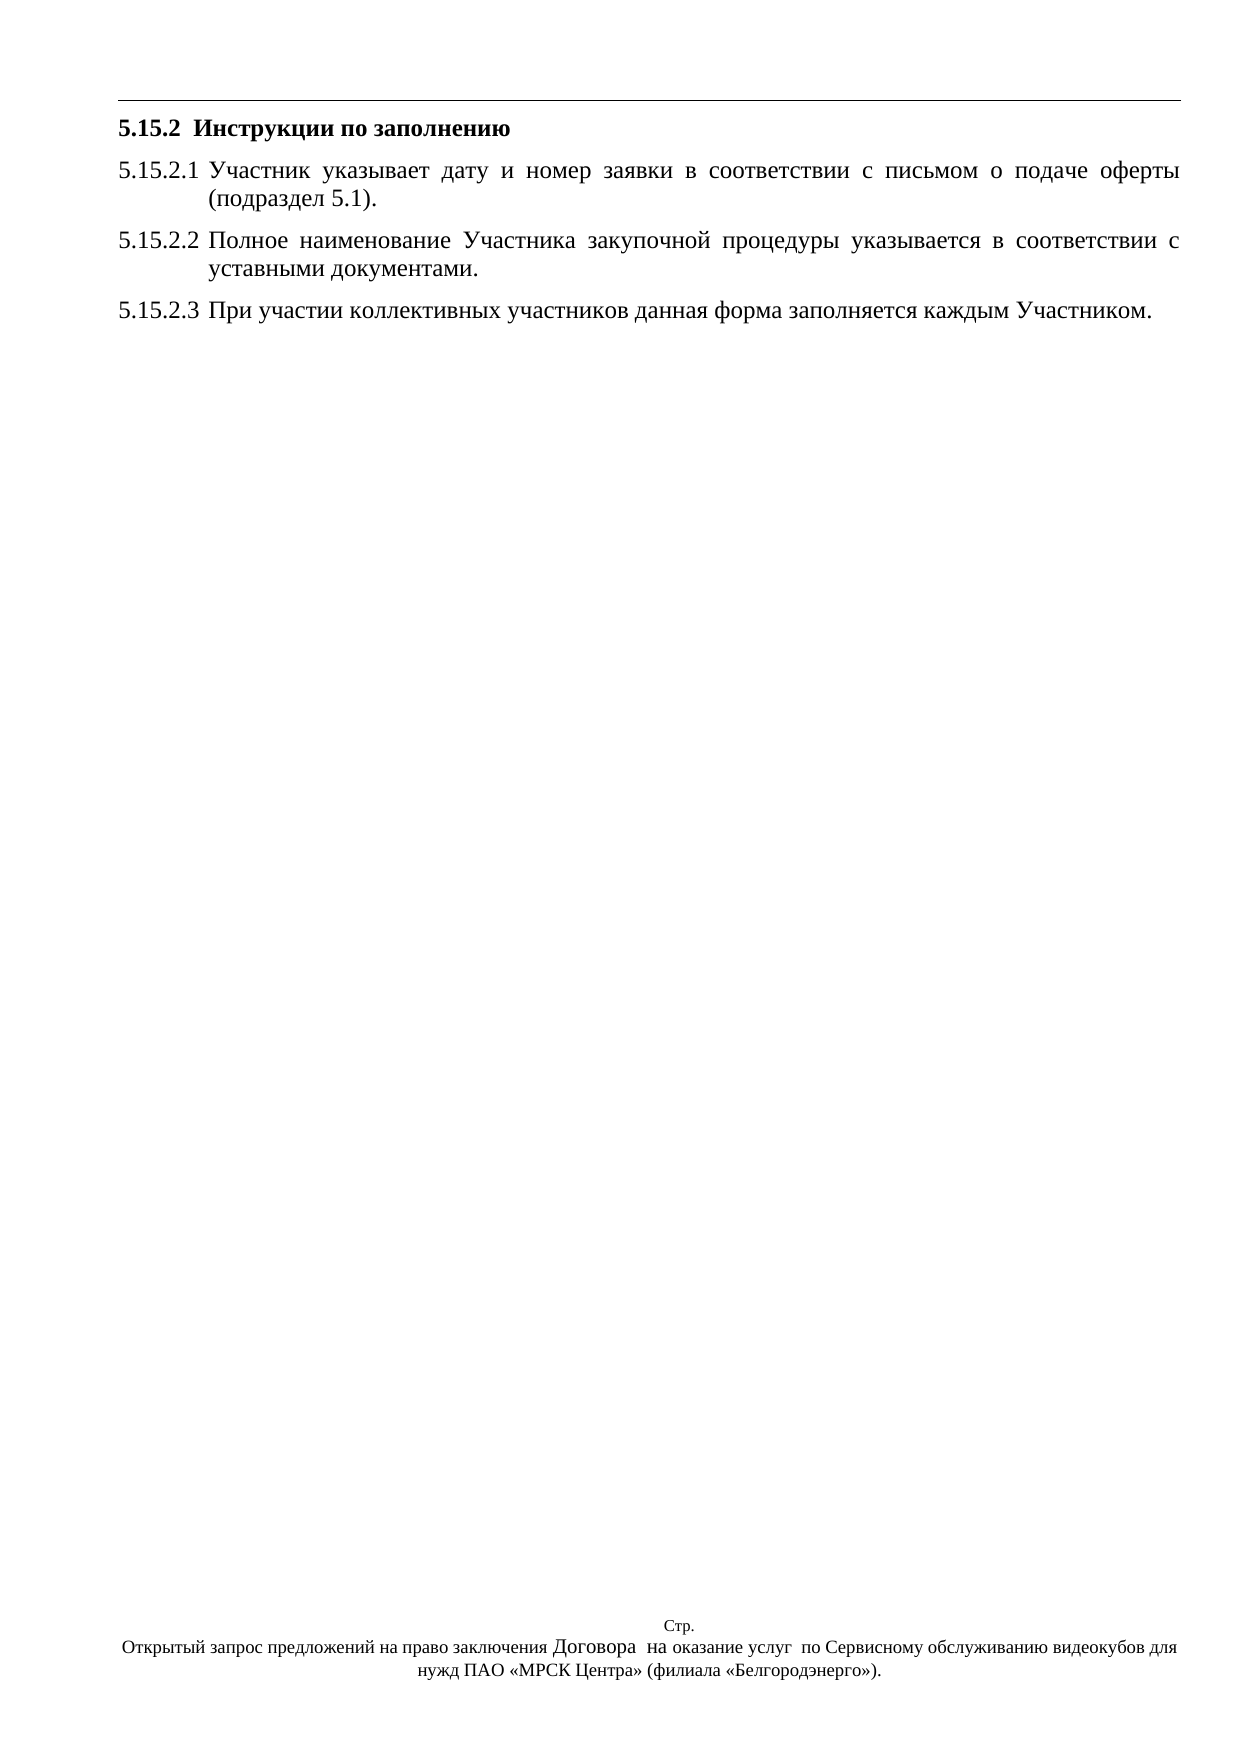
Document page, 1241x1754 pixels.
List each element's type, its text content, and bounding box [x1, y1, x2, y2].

list При участии коллективных участников данная форма заполняется каждым Участником. [118, 295, 1181, 323]
subtitle Инструкции по заполнению [118, 113, 1181, 142]
list Участник указывает дату и номер заявки в соответствии с письмом о подаче оферты (подраздел 5.1). [118, 155, 1181, 212]
list Полное наименование Участника закупочной процедуры указывается в соответствии с уставными документами. [118, 225, 1181, 282]
